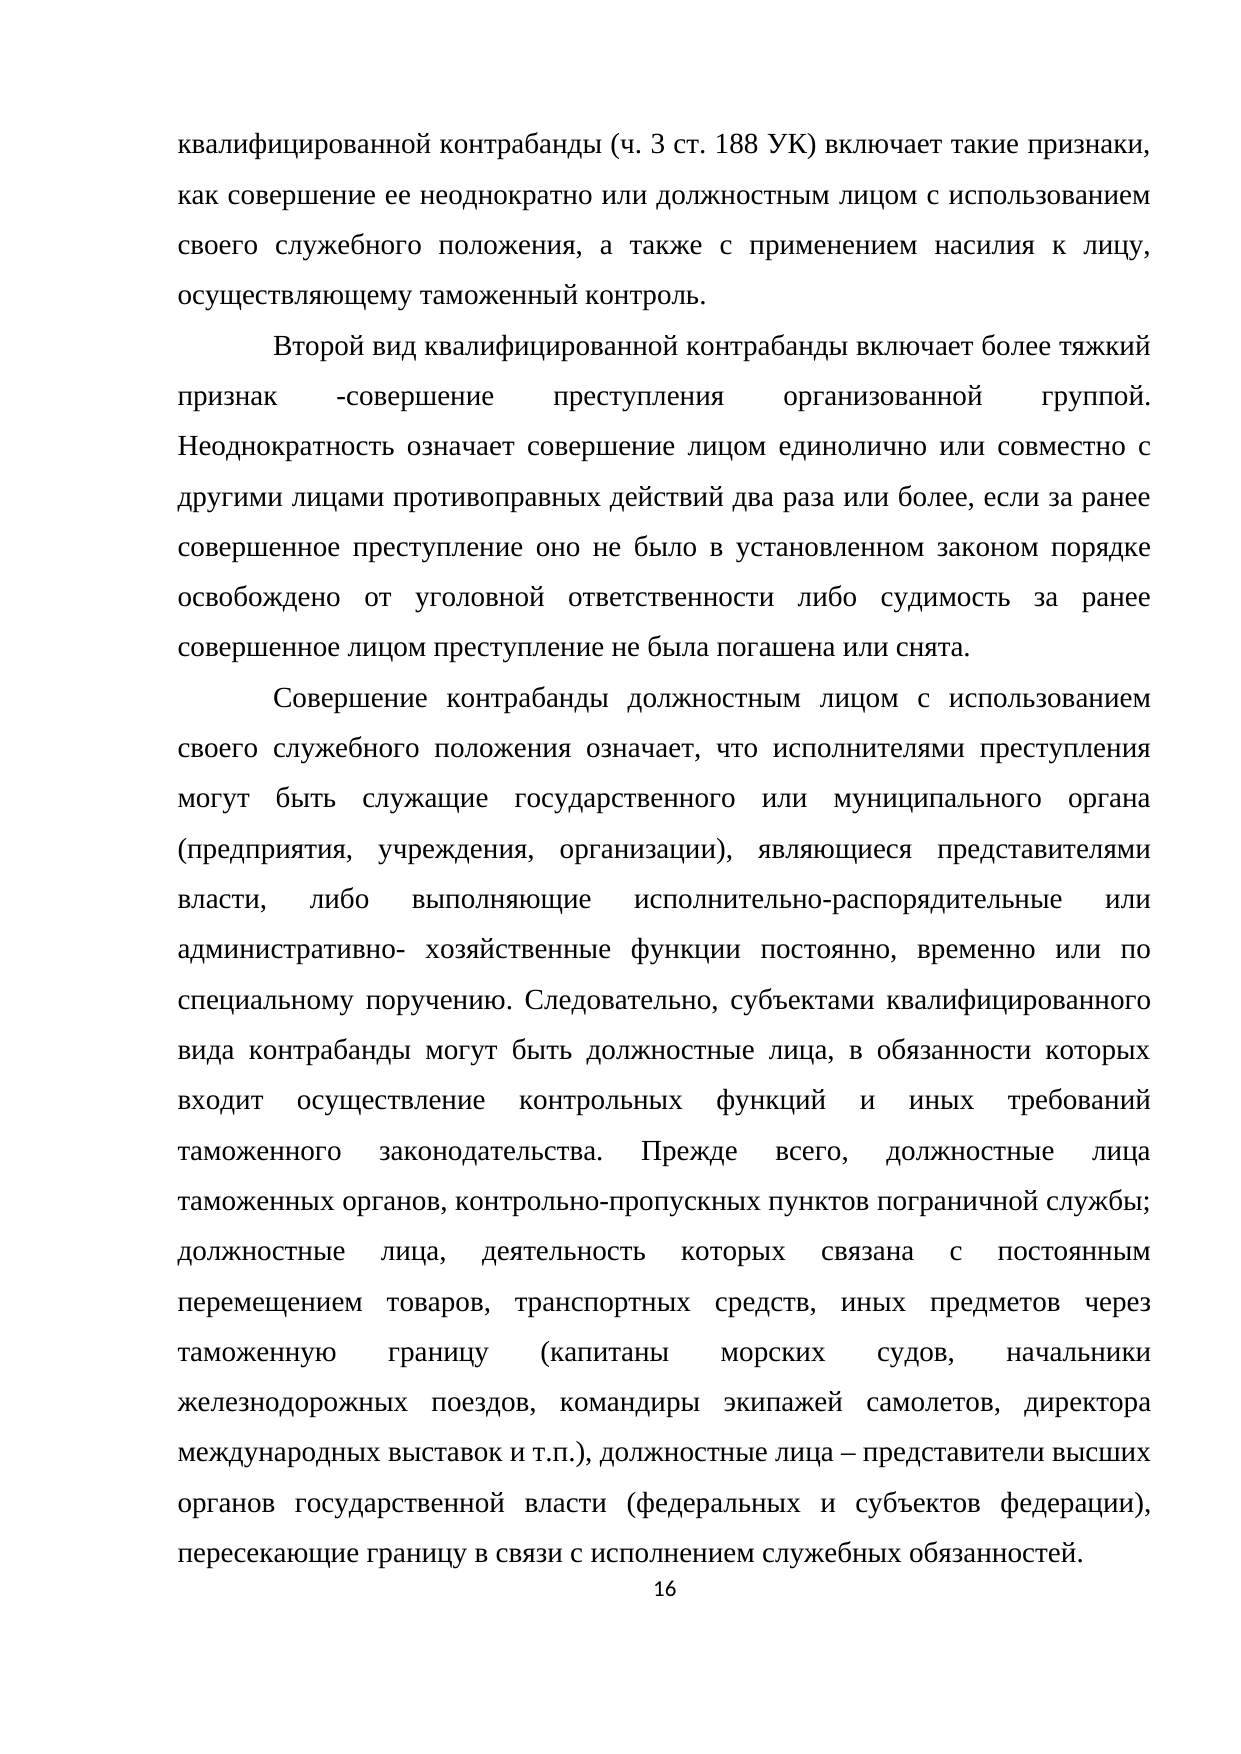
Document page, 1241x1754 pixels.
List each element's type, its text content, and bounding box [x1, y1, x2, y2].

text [177, 126, 1152, 311]
text Совершение контрабанды должностным лицом с использованием своего служебного положения означает, что исполнителями преступления могут быть служащие государственного или муниципального органа (предприятия, учреждения, организации), являющиеся представителями власти, либо выполняющие исполнительно-распорядительные или административно- хозяйственные функции постоянно, временно или по специальному поручению. Следовательно, субъектами квалифицированного вида контрабанды могут быть должностные лица, в обязанности которых входит осуществление контрольных функций и иных требований таможенного законодательства. Прежде всего, должностные лица таможенных органов, контрольно-пропускных пунктов пограничной службы; должностные лица, деятельность которых связана с постоянным перемещением товаров, транспортных средств, иных предметов через таможенную границу (капитаны морских судов, начальники железнодорожных поездов, командиры экипажей самолетов, директора международных выставок и т.п.), должностные лица – представители высших органов государственной власти (федеральных и субъектов федерации), пересекающие границу в связи с исполнением служебных обязанностей. [177, 680, 1152, 1569]
text Второй вид квалифицированной контрабанды включает более тяжкий признак -совершение преступления организованной группой. Неоднократность означает совершение лицом единолично или совместно с другими лицами противоправных действий два раза или более, если за ранее совершенное преступление оно не было в установленном законом порядке освобождено от уголовной ответственности либо судимость за ранее совершенное лицом преступление не была погашена или снята. [177, 328, 1152, 663]
